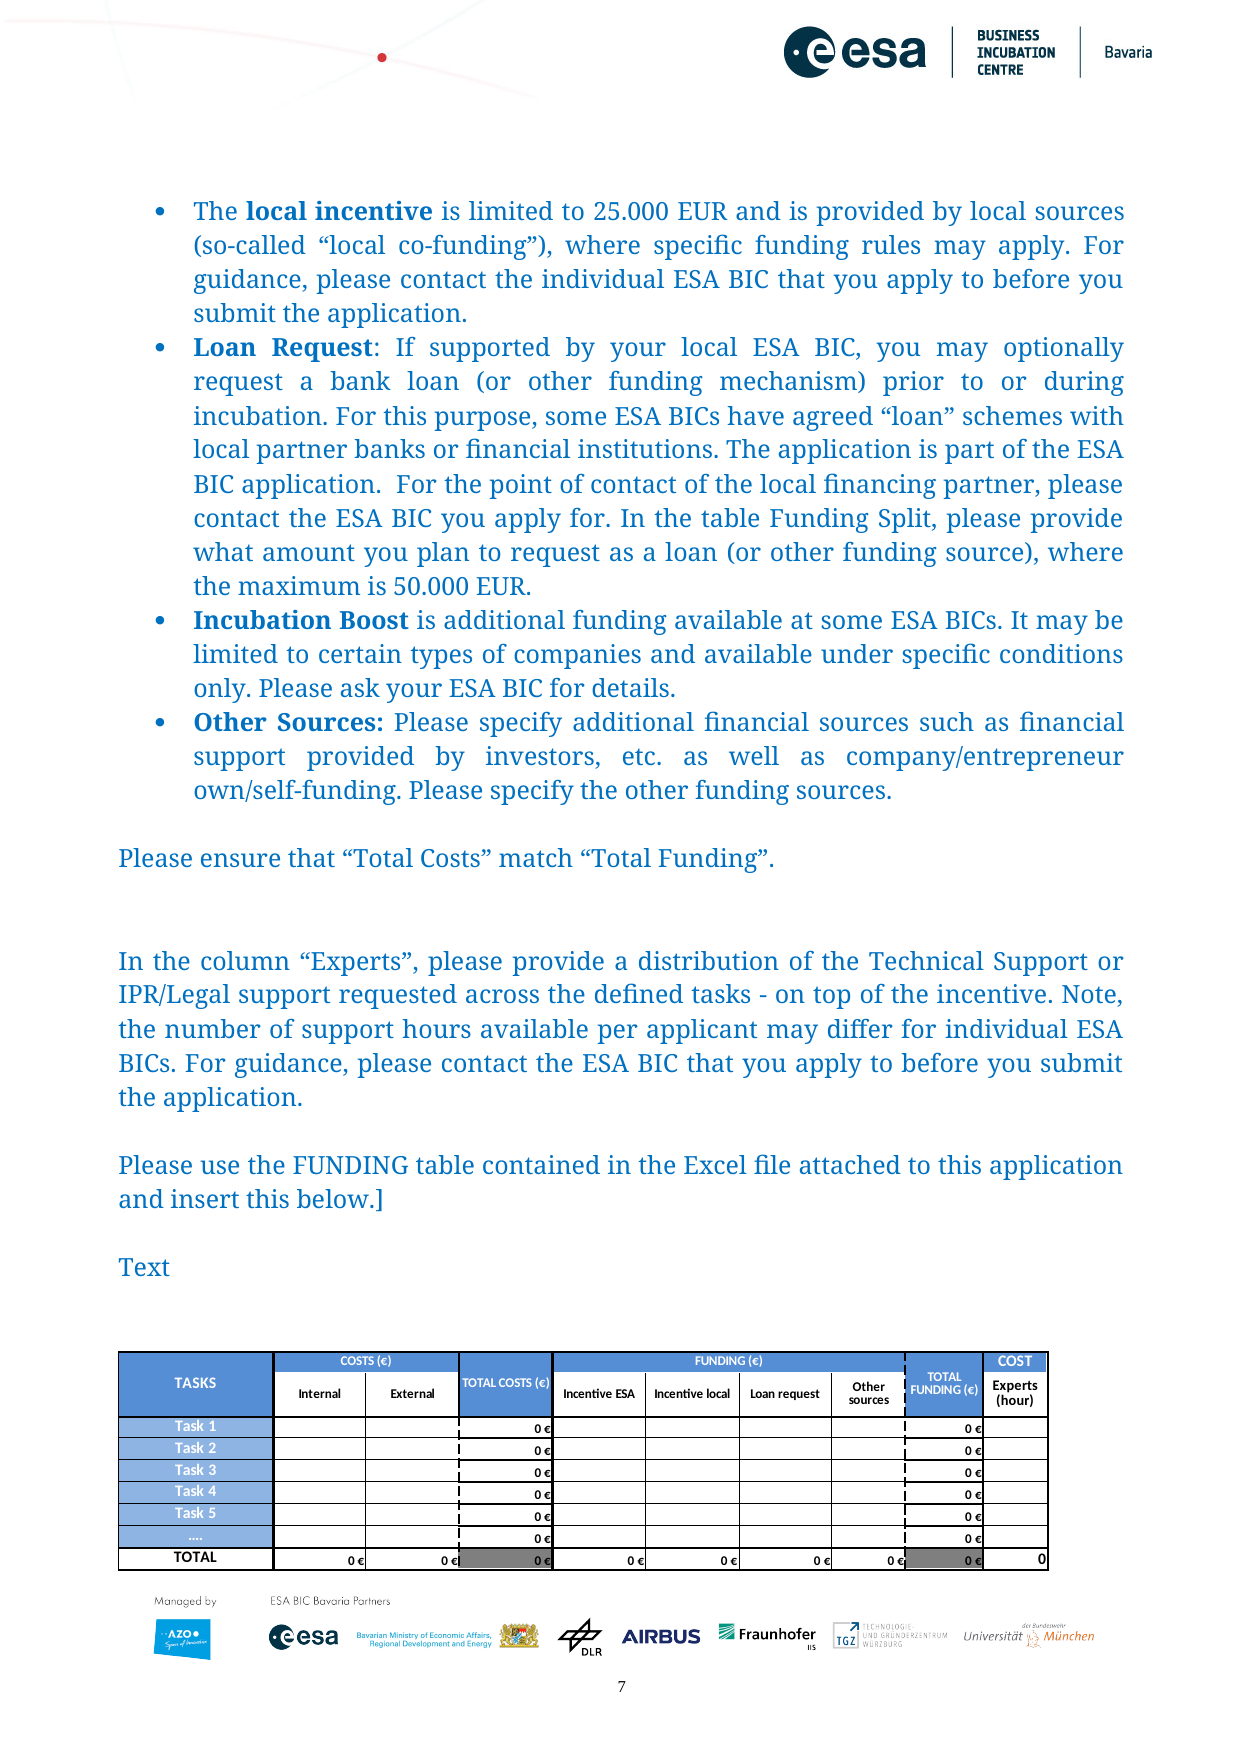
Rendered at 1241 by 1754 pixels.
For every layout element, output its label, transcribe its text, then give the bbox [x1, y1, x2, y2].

list Loan Request: If supported by your local ESA BIC, you may optionally request a bank loan (or other funding mechanism) prior to or during incubation. For this purpose, some ESA BICs have agreed “loan” schemes with local partner banks or financial institutions. The application is part of the ESA BIC application. For the point of contact of the local financing partner, please contact the ESA BIC you apply for. In the table Funding Split, please provide what amount you plan to request as a loan (or other funding source), where the maximum is 50.000 EUR. [156, 330, 1125, 602]
text Please use the FUNDING table contained in the Excel file attached to this application and insert this below.] [118, 1147, 1125, 1216]
list The local incentive is limited to 25.000 EUR and is provided by local sources (so-called “local co-funding”), where specific funding rules may apply. For guidance, please contact the individual ESA BIC that you apply to before you submit the application. [156, 194, 1125, 330]
text Text [118, 1250, 1125, 1284]
list Other Sources: Please specify additional financial sources such as financial support provided by investors, etc. as well as company/entrepreneur own/self-funding. Please specify the other funding sources. [156, 705, 1125, 807]
picture [1, 0, 1239, 1751]
list Incubation Boost is additional funding available at some ESA BICs. It may be limited to certain types of companies and available under specific conditions only. Please ask your ESA BIC for details. [156, 602, 1125, 705]
text Please ensure that “Total Costs” match “Total Funding”. [118, 841, 1125, 875]
text In the column “Experts”, please provide a distribution of the Technical Support or IPR/Legal support requested across the defined tasks - on top of the incentive. Note, the number of support hours available per applicant may differ for individual ESA BICs. For guidance, please contact the ESA BIC that you apply to before you submit the application. [118, 943, 1125, 1113]
